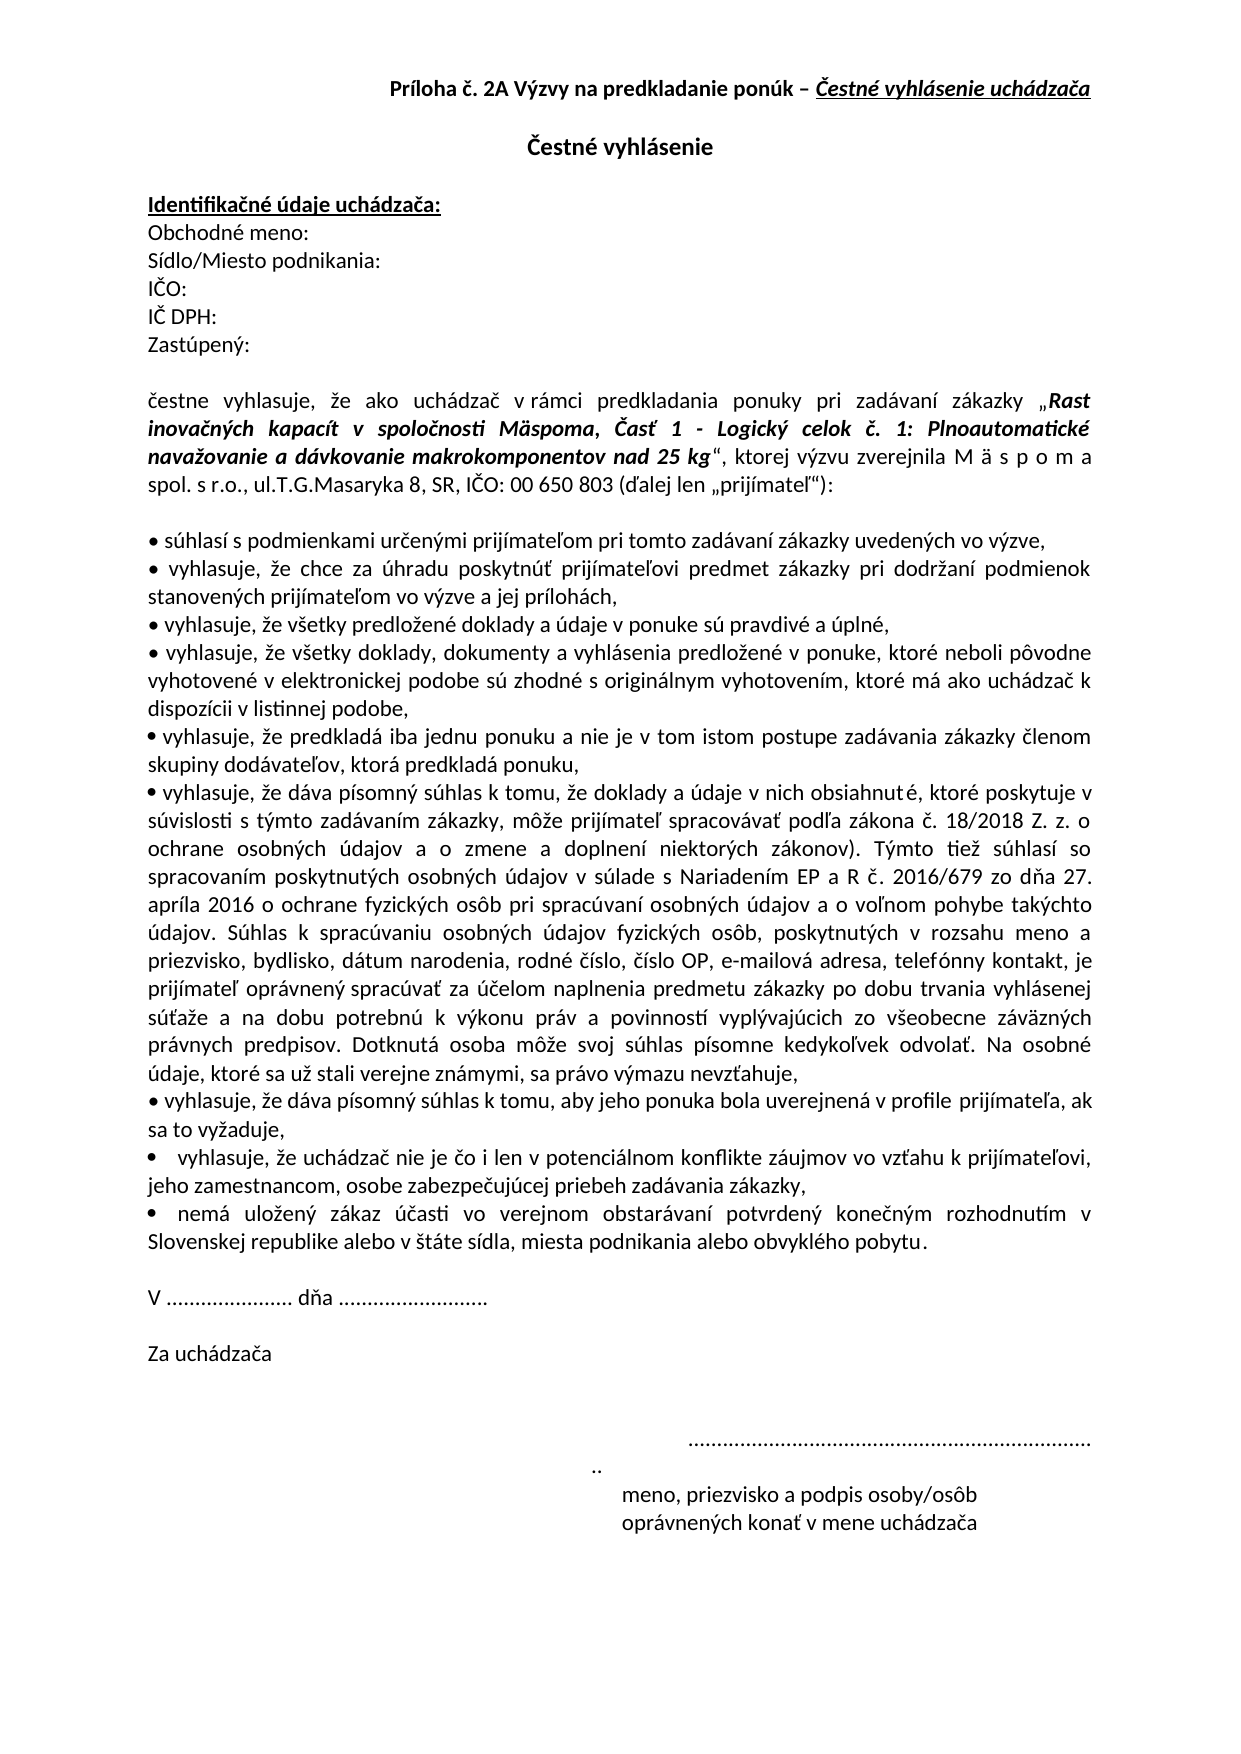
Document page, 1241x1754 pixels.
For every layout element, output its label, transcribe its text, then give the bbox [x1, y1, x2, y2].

text • vyhlasuje, že chce za úhradu poskytnúť prijímateľovi predmet zákazky pri dodržaní podmienok stanovených prijímateľom vo výzve a jej prílohách, [148, 554, 1093, 610]
text Čestné vyhlásenie [148, 131, 1093, 162]
text Obchodné meno: [148, 218, 1093, 246]
list vyhlasuje, že uchádzač nie je čo i len v potenciálnom konflikte záujmov vo vzťahu k prijímateľovi, jeho zamestnancom, osobe zabezpečujúcej priebeh zadávania zákazky, [148, 1143, 1093, 1199]
text • vyhlasuje, že všetky doklady, dokumenty a vyhlásenia predložené v ponuke, ktoré neboli pôvodne vyhotovené v elektronickej podobe sú zhodné s originálnym vyhotovením, ktoré má ako uchádzač k dispozícii v listinnej podobe, [148, 638, 1093, 722]
text Identifikačné údaje uchádzača: [148, 190, 1093, 218]
text čestne vyhlasuje, že ako uchádzač v rámci predkladania ponuky pri zadávaní zákazky „Rast inovačných kapacít v spoločnosti Mäspoma, Časť 1 - Logický celok č. 1: Plnoautomatické navažovanie a dávkovanie makrokomponentov nad 25 kg“, ktorej výzvu zverejnila M ä s p o m a spol. s r.o., ul.T.G.Masaryka 8, SR, IČO: 00 650 803 (ďalej len „prijímateľ“): [148, 386, 1093, 498]
text • súhlasí s podmienkami určenými prijímateľom pri tomto zadávaní zákazky uvedených vo výzve, [148, 526, 1093, 554]
list vyhlasuje, že predkladá iba jednu ponuku a nie je v tom istom postupe zadávania zákazky členom skupiny dodávateľov, ktorá predkladá ponuku, [148, 722, 1093, 778]
text Za uchádzača [148, 1339, 1093, 1367]
text V ...................... dňa .......................... [148, 1283, 1093, 1311]
text • vyhlasuje, že všetky predložené doklady a údaje v ponuke sú pravdivé a úplné, [148, 610, 1093, 638]
text meno, priezvisko a podpis osoby/osôb [517, 1480, 1093, 1508]
text • vyhlasuje, že dáva písomný súhlas k tomu, aby jeho ponuka bola uverejnená v profile prijímateľa, ak sa to vyžaduje, [148, 1087, 1093, 1143]
list vyhlasuje, že dáva písomný súhlas k tomu, že doklady a údaje v nich obsiahnuté, ktoré poskytuje v súvislosti s týmto zadávaním zákazky, môže prijímateľ spracovávať podľa zákona č. 18/2018 Z. z. o ochrane osobných údajov a o zmene a doplnení niektorých zákonov). Týmto tiež súhlasí so spracovaním poskytnutých osobných údajov v súlade s Nariadením EP a R č. 2016/679 zo dňa 27. apríla 2016 o ochrane fyzických osôb pri spracúvaní osobných údajov a o voľnom pohybe takýchto údajov. Súhlas k spracúvaniu osobných údajov fyzických osôb, poskytnutých v rozsahu meno a priezvisko, bydlisko, dátum narodenia, rodné číslo, číslo OP, e-mailová adresa, telefónny kontakt, je prijímateľ oprávnený spracúvať za účelom naplnenia predmetu zákazky po dobu trvania vyhlásenej súťaže a na dobu potrebnú k výkonu práv a povinností vyplývajúcich zo všeobecne záväzných právnych predpisov. Dotknutá osoba môže svoj súhlas písomne kedykoľvek odvolať. Na osobné údaje, ktoré sa už stali verejne známymi, sa právo výmazu nevzťahuje, [148, 778, 1093, 1087]
text IČO: [148, 274, 1093, 302]
text IČ DPH: [148, 302, 1093, 330]
text ........................................................................ [591, 1424, 1093, 1480]
list nemá uložený zákaz účasti vo verejnom obstarávaní potvrdený konečným rozhodnutím v Slovenskej republike alebo v štáte sídla, miesta podnikania alebo obvyklého pobytu. [148, 1199, 1093, 1255]
text oprávnených konať v mene uchádzača [517, 1508, 1093, 1536]
text Zastúpený: [148, 330, 1093, 358]
text Sídlo/Miesto podnikania: [148, 246, 1093, 274]
